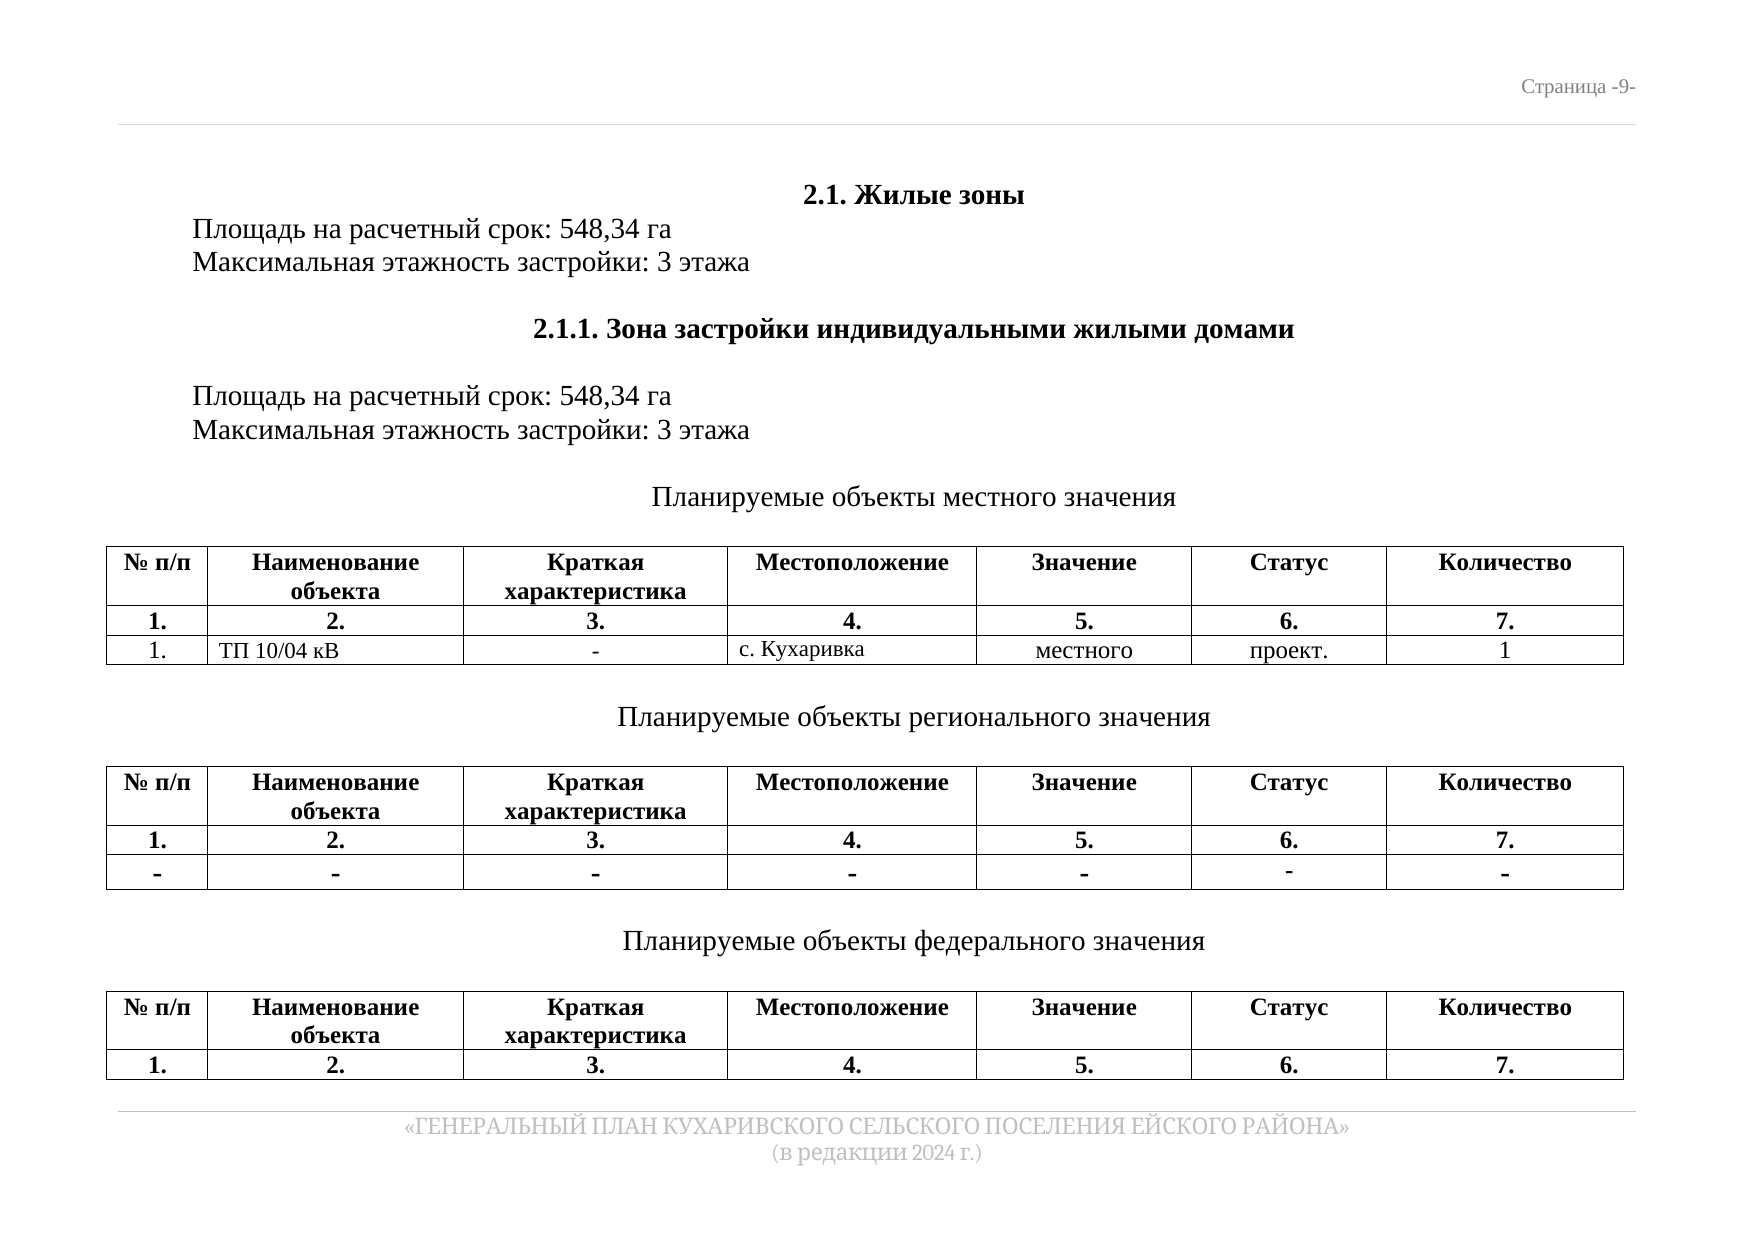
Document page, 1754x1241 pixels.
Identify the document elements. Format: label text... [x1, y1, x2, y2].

text Планируемые объекты федерального значения [118, 923, 1636, 957]
table_cell 3. [464, 826, 727, 854]
table_header Статус [1192, 767, 1386, 824]
table_header Местоположение [728, 547, 976, 605]
table_header № п/п [107, 992, 207, 1049]
table_cell 6. [1192, 1050, 1386, 1079]
table_header Краткая характеристика [464, 547, 727, 605]
table_cell 1. [107, 1050, 207, 1079]
text Площадь на расчетный срок: 548,34 га [118, 378, 1636, 412]
table_cell 4. [728, 606, 976, 634]
table_cell - [464, 636, 727, 664]
table_cell - [728, 855, 976, 889]
table_header № п/п [107, 547, 207, 605]
table_cell 2. [208, 606, 463, 634]
table_header Наименование объекта [208, 547, 463, 605]
table_header Количество [1387, 547, 1623, 605]
table_cell 6. [1192, 606, 1386, 634]
text 2.1.1. Зона застройки индивидуальными жилыми домами [133, 311, 1636, 345]
table_cell - [464, 855, 727, 889]
table_cell 7. [1387, 606, 1623, 634]
text Планируемые объекты местного значения [118, 479, 1636, 513]
table_cell 2. [208, 1050, 463, 1079]
table_cell - [977, 855, 1191, 889]
text Максимальная этажность застройки: 3 этажа [118, 412, 1636, 446]
table_header Статус [1192, 547, 1386, 605]
table_cell - [1387, 855, 1623, 889]
text Площадь на расчетный срок: 548,34 га [118, 211, 1636, 244]
table_header Местоположение [728, 767, 976, 824]
table_cell 2. [208, 826, 463, 854]
table_cell 6. [1192, 826, 1386, 854]
table_header Наименование объекта [208, 992, 463, 1049]
table_cell 4. [728, 1050, 976, 1079]
table_header Количество [1387, 767, 1623, 824]
table_cell - [1192, 855, 1386, 889]
table_cell 7. [1387, 826, 1623, 854]
table_cell 3. [464, 1050, 727, 1079]
table_cell местного [977, 636, 1191, 664]
table_cell 1 [1387, 636, 1623, 664]
table_header Краткая характеристика [464, 992, 727, 1049]
table_header Статус [1192, 992, 1386, 1049]
table_cell проект. [1192, 636, 1386, 664]
table_cell ТП 10/04 кВ [208, 636, 463, 664]
table_cell 5. [977, 1050, 1191, 1079]
table_cell 3. [464, 606, 727, 634]
text Максимальная этажность застройки: 3 этажа [118, 244, 1636, 278]
table_header Местоположение [728, 992, 976, 1049]
table_cell 4. [728, 826, 976, 854]
table_cell 1. [107, 606, 207, 634]
table_header Значение [977, 992, 1191, 1049]
table_header Значение [977, 767, 1191, 824]
table_cell 5. [977, 606, 1191, 634]
table_cell - [208, 855, 463, 889]
table_cell - [107, 855, 207, 889]
table_header № п/п [107, 767, 207, 824]
table_cell 1. [107, 826, 207, 854]
table_cell 5. [977, 826, 1191, 854]
table_header Краткая характеристика [464, 767, 727, 824]
table_cell с. Кухаривка [728, 636, 976, 664]
table_header Значение [977, 547, 1191, 605]
table_header Наименование объекта [208, 767, 463, 824]
text 2.1. Жилые зоны [133, 177, 1636, 211]
table_cell 1. [107, 636, 207, 664]
table_cell 7. [1387, 1050, 1623, 1079]
text Планируемые объекты регионального значения [118, 699, 1636, 732]
table_header Количество [1387, 992, 1623, 1049]
